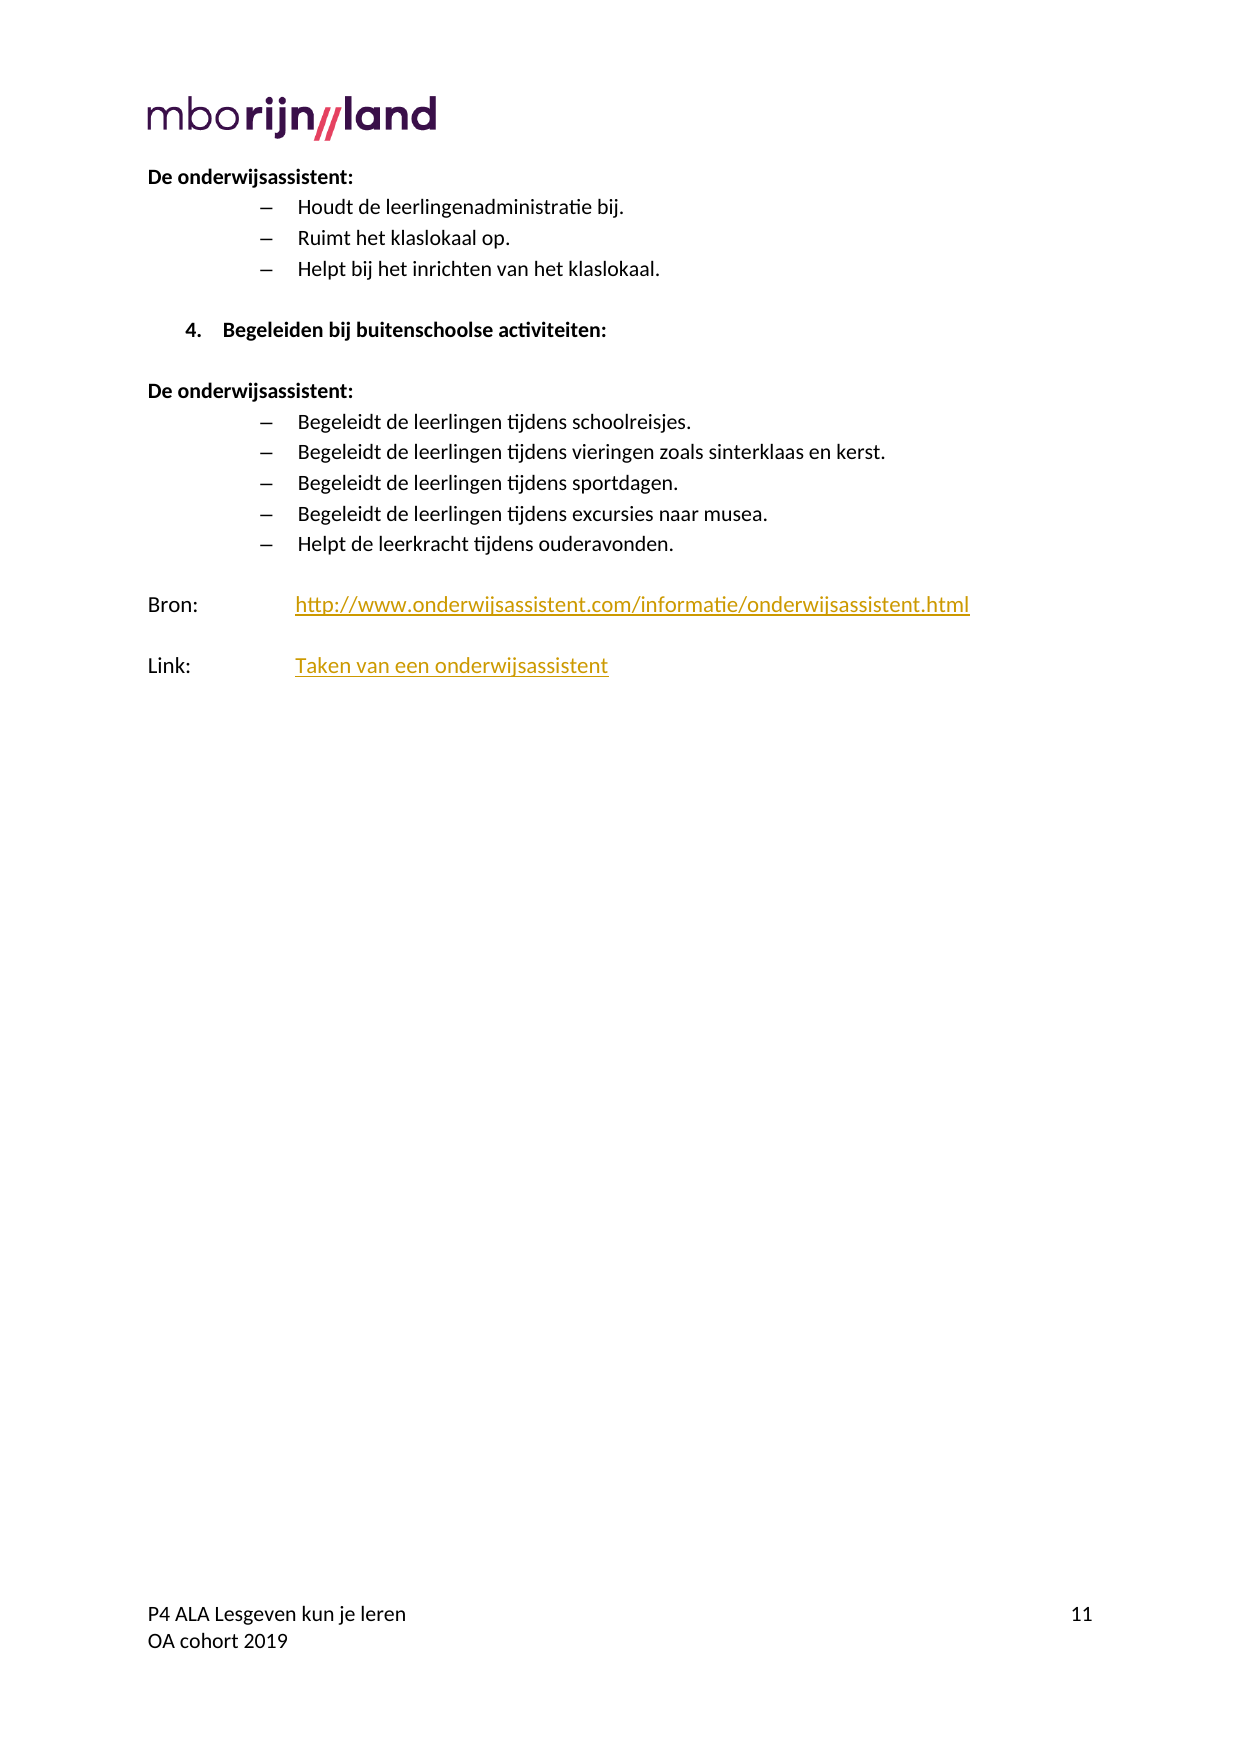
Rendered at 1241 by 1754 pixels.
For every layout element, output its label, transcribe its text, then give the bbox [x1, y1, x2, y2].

list Ruimt het klaslokaal op. [260, 224, 1093, 251]
list Helpt de leerkracht tijdens ouderavonden. [260, 530, 1093, 557]
text Link: Taken van een onderwijsassistent [148, 651, 1093, 679]
picture [147, 73, 469, 163]
list Begeleiden bij buitenschoolse activiteiten: [185, 316, 1093, 343]
text De onderwijsassistent: [148, 377, 1093, 404]
list Begeleidt de leerlingen tijdens vieringen zoals sinterklaas en kerst. [260, 438, 1093, 465]
list Helpt bij het inrichten van het klaslokaal. [260, 255, 1093, 281]
text Bron: http://www.onderwijsassistent.com/informatie/onderwijsassistent.html [148, 590, 1093, 618]
list Begeleidt de leerlingen tijdens excursies naar musea. [260, 500, 1093, 526]
list Begeleidt de leerlingen tijdens sportdagen. [260, 469, 1093, 496]
text De onderwijsassistent: [148, 163, 1093, 189]
list Begeleidt de leerlingen tijdens schoolreisjes. [260, 408, 1093, 434]
list Houdt de leerlingenadministratie bij. [260, 193, 1093, 220]
